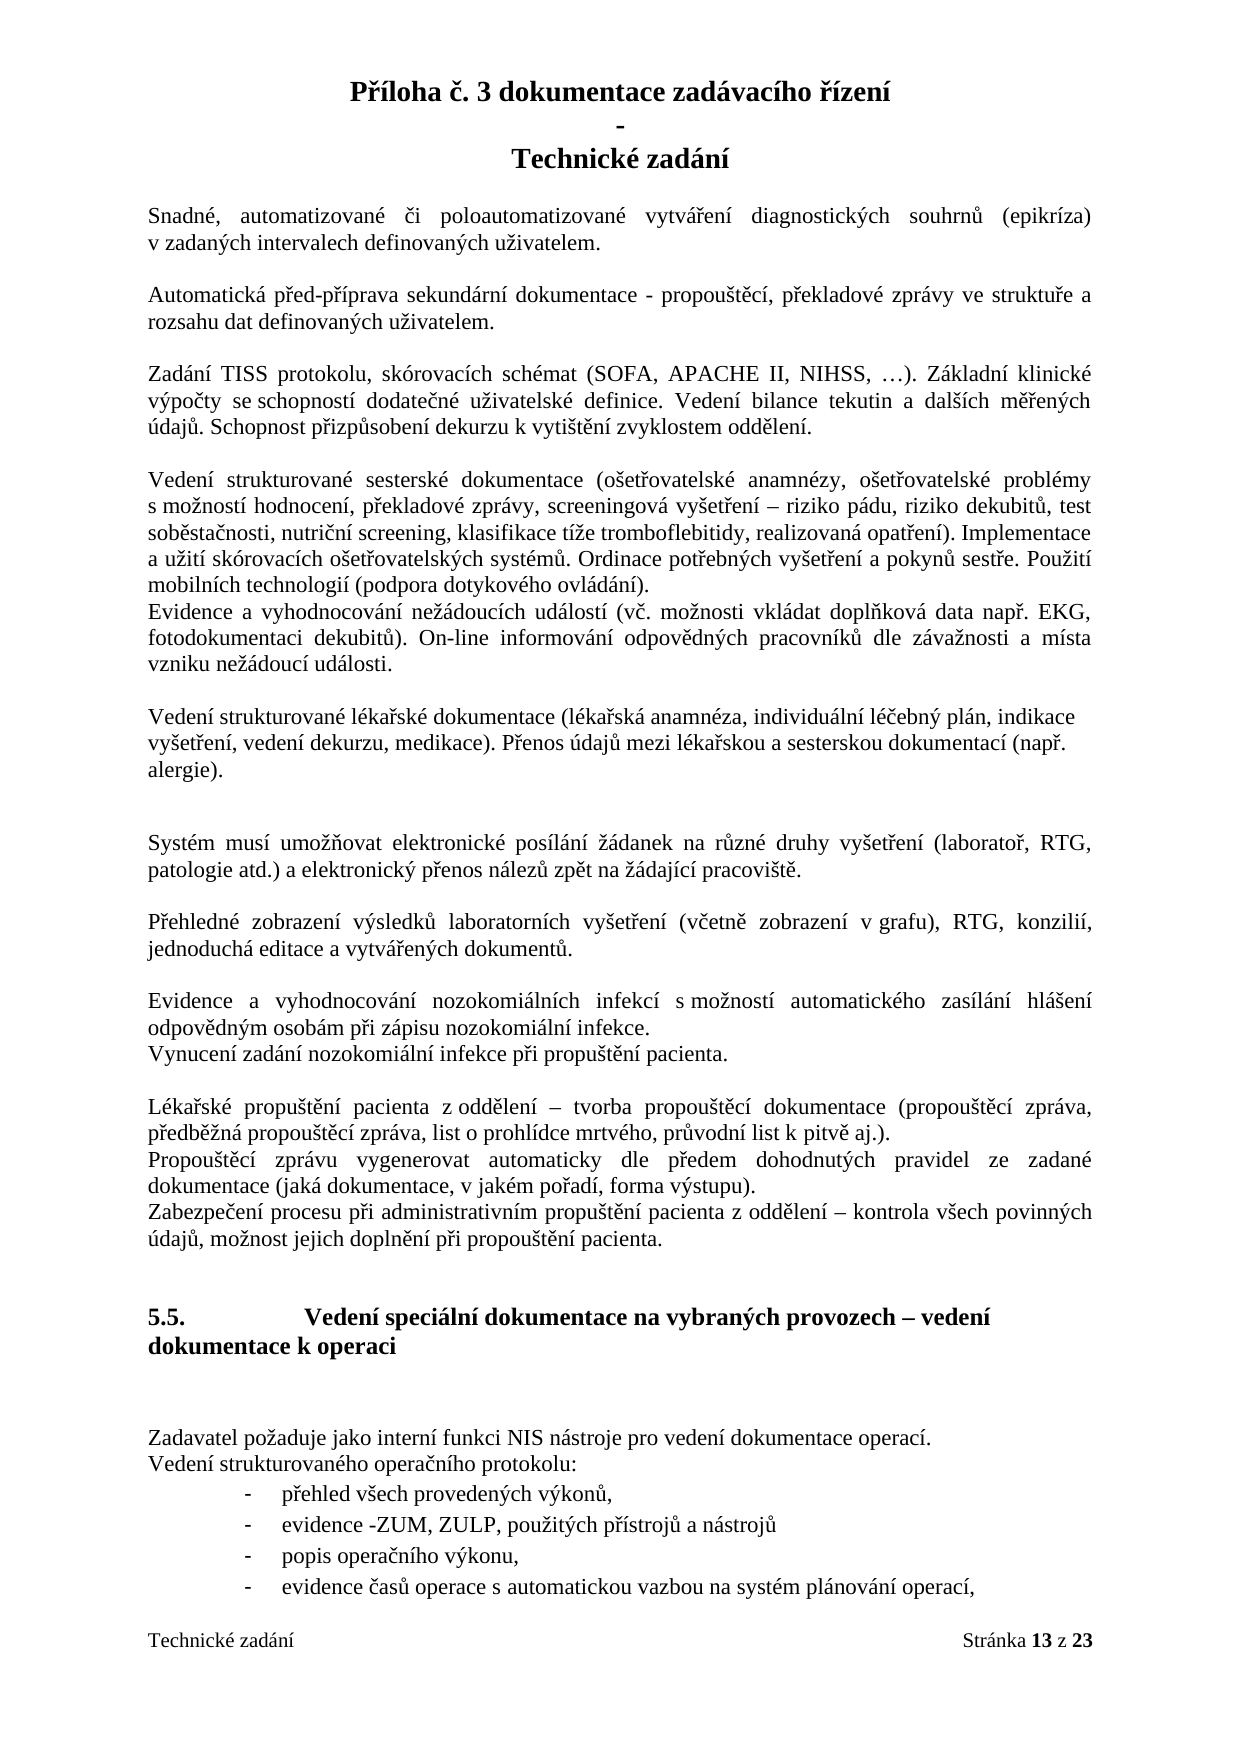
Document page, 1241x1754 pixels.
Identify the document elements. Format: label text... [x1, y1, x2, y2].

text Evidence a vyhodnocování nežádoucích událostí (vč. možnosti vkládat doplňková data např. EKG, fotodokumentaci dekubitů). On-line informování odpovědných pracovníků dle závažnosti a místa vzniku nežádoucí události. [148, 598, 1093, 677]
list evidence časů operace s automatickou vazbou na systém plánování operací, [244, 1570, 1093, 1601]
text Přehledné zobrazení výsledků laboratorních vyšetření (včetně zobrazení v grafu), RTG, konzilií, jednoduchá editace a vytvářených dokumentů. [148, 908, 1093, 961]
text Automatická před-příprava sekundární dokumentace - propouštěcí, překladové zprávy ve struktuře a rozsahu dat definovaných uživatelem. [148, 281, 1093, 334]
text Vedení speciální dokumentace na vybraných provozech – vedení dokumentace k operaci [148, 1302, 1093, 1360]
text Evidence a vyhodnocování nozokomiálních infekcí s možností automatického zasílání hlášení odpovědným osobám při zápisu nozokomiální infekce. [148, 987, 1093, 1040]
list popis operačního výkonu, [244, 1539, 1093, 1570]
text Lékařské propuštění pacienta z oddělení – tvorba propouštěcí dokumentace (propouštěcí zpráva, předběžná propouštěcí zpráva, list o prohlídce mrtvého, průvodní list k pitvě aj.). [148, 1093, 1093, 1146]
text Propouštěcí zprávu vygenerovat automaticky dle předem dohodnutých pravidel ze zadané dokumentace (jaká dokumentace, v jakém pořadí, forma výstupu). [148, 1146, 1093, 1198]
text Vedení strukturované sesterské dokumentace (ošetřovatelské anamnézy, ošetřovatelské problémy s možností hodnocení, překladové zprávy, screeningová vyšetření – riziko pádu, riziko dekubitů, test soběstačnosti, nutriční screening, klasifikace tíže tromboflebitidy, realizovaná opatření). Implementace a užití skórovacích ošetřovatelských systémů. Ordinace potřebných vyšetření a pokynů sestře. Použití mobilních technologií (podpora dotykového ovládání). [148, 466, 1093, 598]
text Snadné, automatizované či poloautomatizované vytváření diagnostických souhrnů (epikríza) v zadaných intervalech definovaných uživatelem. [148, 202, 1093, 255]
text Zadavatel požaduje jako interní funkci NIS nástroje pro vedení dokumentace operací. [148, 1424, 1093, 1450]
text Zadání TISS protokolu, skórovacích schémat (SOFA, APACHE II, NIHSS, …). Základní klinické výpočty se schopností dodatečné uživatelské definice. Vedení bilance tekutin a dalších měřených údajů. Schopnost přizpůsobení dekurzu k vytištění zvyklostem oddělení. [148, 361, 1093, 439]
text Vedení strukturované lékařské dokumentace (lékařská anamnéza, individuální léčebný plán, indikace vyšetření, vedení dekurzu, medikace). Přenos údajů mezi lékařskou a sesterskou dokumentací (např. alergie). [148, 703, 1093, 782]
list evidence -ZUM, ZULP, použitých přístrojů a nástrojů [244, 1508, 1093, 1539]
text Vedení strukturovaného operačního protokolu: [148, 1450, 1093, 1476]
text Systém musí umožňovat elektronické posílání žádanek na různé druhy vyšetření (laboratoř, RTG, patologie atd.) a elektronický přenos nálezů zpět na žádající pracoviště. [148, 829, 1093, 882]
list přehled všech provedených výkonů, [244, 1476, 1093, 1508]
text Zabezpečení procesu při administrativním propuštění pacienta z oddělení – kontrola všech povinných údajů, možnost jejich doplnění při propouštění pacienta. [148, 1198, 1093, 1251]
text Vynucení zadání nozokomiální infekce při propuštění pacienta. [148, 1040, 1093, 1067]
